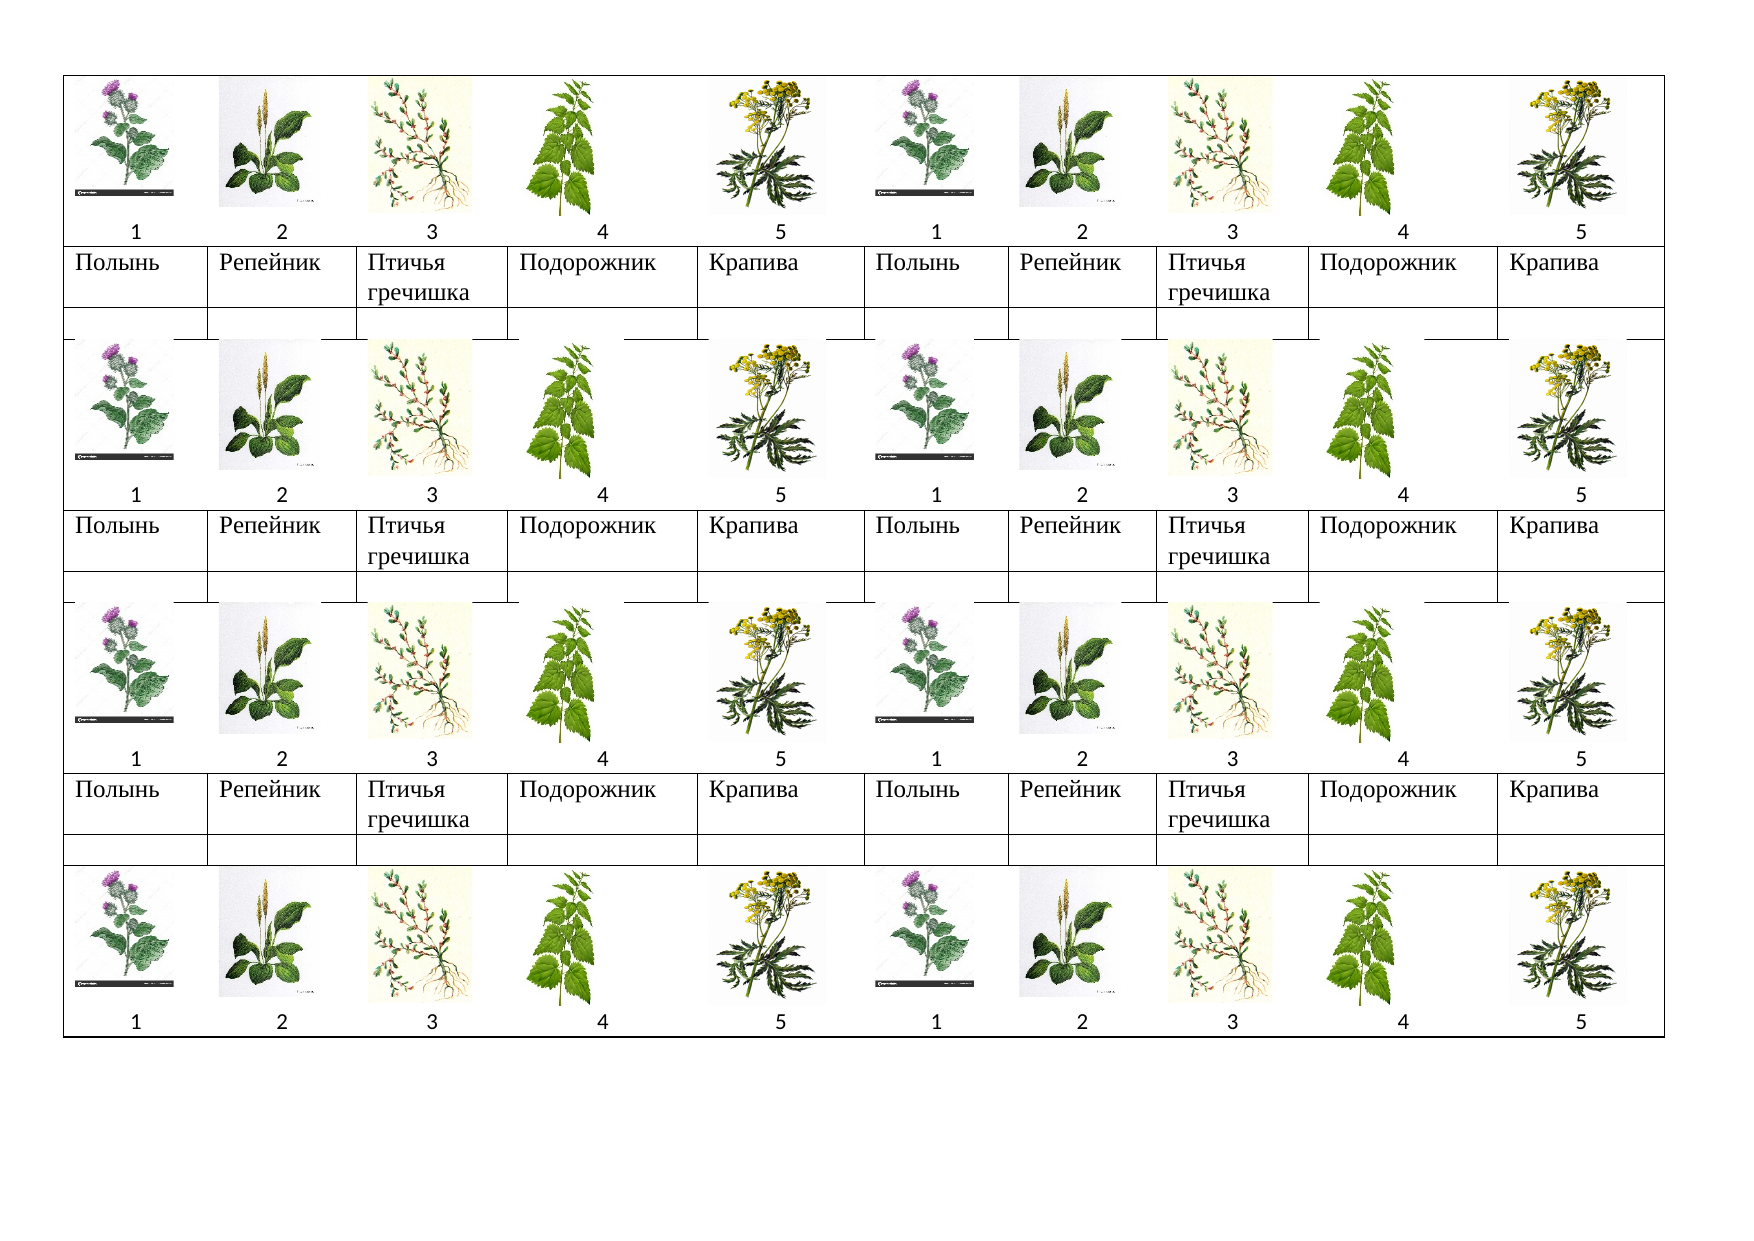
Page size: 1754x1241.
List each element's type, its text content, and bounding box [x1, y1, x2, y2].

table_cell [357, 308, 507, 338]
picture [218, 339, 322, 470]
picture [1019, 76, 1122, 207]
table_cell [1498, 603, 1664, 744]
table_cell Подорожник [1309, 511, 1497, 571]
table_cell Полынь [865, 511, 1008, 571]
table_cell [864, 76, 1008, 217]
table_cell Репейник [208, 511, 356, 571]
table_cell [64, 76, 208, 217]
picture [1319, 76, 1425, 216]
picture [708, 76, 827, 215]
table_cell [1498, 835, 1664, 865]
picture [708, 339, 827, 478]
table_cell [1157, 603, 1308, 744]
table_cell Птичья гречишка [357, 247, 507, 307]
picture [1019, 602, 1122, 734]
table_cell [208, 866, 356, 1007]
table_cell Подорожник [508, 247, 697, 307]
table_cell [64, 572, 207, 602]
picture [1167, 602, 1273, 739]
picture [1167, 339, 1273, 476]
table_cell [356, 340, 508, 480]
table_cell [508, 866, 697, 1007]
table_cell [208, 308, 356, 338]
table_cell [64, 308, 207, 338]
table_cell [1308, 76, 1498, 217]
table_cell Птичья гречишка [1157, 774, 1308, 834]
table_cell [508, 76, 697, 217]
table_cell [1157, 835, 1308, 865]
table_cell 3 [1157, 480, 1308, 509]
picture [708, 602, 827, 742]
table_cell 3 [1157, 217, 1308, 246]
picture [218, 866, 322, 997]
table_cell Подорожник [1309, 247, 1497, 307]
table_cell [1309, 572, 1497, 602]
table_cell Репейник [1009, 247, 1156, 307]
table_cell 1 [64, 480, 208, 509]
table_cell [208, 340, 356, 480]
picture [75, 602, 174, 723]
picture [1509, 76, 1627, 215]
table_cell [1008, 866, 1157, 1007]
table_cell Репейник [1009, 774, 1156, 834]
picture [1019, 339, 1122, 470]
table_cell [508, 308, 697, 338]
table_cell 4 [1308, 744, 1498, 773]
table_cell [357, 572, 507, 602]
table_cell Полынь [865, 247, 1008, 307]
table_cell [864, 866, 1008, 1007]
table_cell [1008, 603, 1157, 744]
table_cell Крапива [698, 511, 864, 571]
table_cell 1 [864, 1007, 1008, 1036]
table_cell [1308, 340, 1498, 480]
table_cell 1 [64, 744, 208, 773]
table_cell Полынь [64, 511, 207, 571]
table_cell Репейник [208, 774, 356, 834]
table_cell [208, 835, 356, 865]
picture [1319, 339, 1425, 479]
table_cell [1308, 603, 1498, 744]
table_cell 3 [1157, 744, 1308, 773]
table_cell Крапива [698, 774, 864, 834]
table_cell [508, 835, 697, 865]
table_cell Подорожник [508, 511, 697, 571]
table_cell Птичья гречишка [1157, 511, 1308, 571]
table_cell [864, 340, 1008, 480]
picture [875, 76, 974, 196]
table_cell [64, 866, 208, 1007]
table_cell 4 [508, 217, 697, 246]
picture [75, 866, 174, 987]
table_cell Птичья гречишка [357, 774, 507, 834]
table_cell [1008, 76, 1157, 217]
table_cell Полынь [865, 774, 1008, 834]
picture [519, 339, 624, 479]
table_cell [698, 866, 864, 1007]
picture [367, 866, 473, 1003]
table_cell [208, 603, 356, 744]
table_cell 5 [698, 1007, 864, 1036]
table_cell Крапива [1498, 774, 1664, 834]
picture [1509, 866, 1627, 1005]
picture [75, 339, 174, 460]
table_cell 3 [356, 744, 508, 773]
table_cell [1498, 572, 1664, 602]
picture [875, 602, 974, 723]
table_cell 2 [1008, 744, 1157, 773]
table_cell 4 [508, 480, 697, 509]
table_cell Крапива [698, 247, 864, 307]
table_cell 3 [356, 217, 508, 246]
table_cell Репейник [208, 247, 356, 307]
table_cell [64, 603, 208, 744]
table_cell [1498, 308, 1664, 338]
picture [519, 602, 624, 743]
table_cell Репейник [1009, 511, 1156, 571]
picture [367, 339, 473, 476]
table_cell [698, 572, 864, 602]
picture [218, 602, 322, 734]
picture [1509, 339, 1627, 478]
table_cell [208, 572, 356, 602]
table_cell [865, 308, 1008, 338]
table_cell [1157, 572, 1308, 602]
picture [519, 866, 624, 1006]
table_cell [508, 340, 697, 480]
table_cell 5 [698, 744, 864, 773]
table_cell [865, 835, 1008, 865]
table_cell [208, 76, 356, 217]
table_cell [698, 835, 864, 865]
table_cell [508, 603, 697, 744]
table_cell 5 [1498, 744, 1664, 773]
table_cell [698, 340, 864, 480]
picture [875, 339, 974, 460]
table_cell [356, 603, 508, 744]
picture [708, 866, 827, 1005]
table_cell 5 [698, 217, 864, 246]
table_cell Крапива [1498, 247, 1664, 307]
table_cell [1008, 340, 1157, 480]
table_cell 1 [864, 744, 1008, 773]
table_cell [865, 572, 1008, 602]
table_cell 2 [208, 480, 356, 509]
table_cell 4 [508, 1007, 697, 1036]
table_cell [1157, 866, 1308, 1007]
table_cell Полынь [64, 247, 207, 307]
table_cell Подорожник [508, 774, 697, 834]
table_cell 1 [864, 217, 1008, 246]
table_cell 2 [1008, 480, 1157, 509]
table_cell 4 [1308, 217, 1498, 246]
table_cell [698, 603, 864, 744]
table_cell 1 [864, 480, 1008, 509]
table_cell 5 [1498, 1007, 1664, 1036]
table_cell 4 [508, 744, 697, 773]
table_cell Полынь [64, 774, 207, 834]
table_cell [1308, 866, 1498, 1007]
table_cell 3 [1157, 1007, 1308, 1036]
picture [519, 76, 624, 216]
table_cell [1009, 308, 1156, 338]
picture [875, 866, 974, 987]
table_cell 2 [1008, 1007, 1157, 1036]
table_cell Крапива [1498, 511, 1664, 571]
table_cell [64, 835, 207, 865]
table_cell [508, 572, 697, 602]
table_cell Птичья гречишка [357, 511, 507, 571]
table_cell 3 [356, 1007, 508, 1036]
table_cell 2 [208, 744, 356, 773]
table_cell [1009, 835, 1156, 865]
picture [1167, 866, 1273, 1003]
table_cell [1309, 308, 1497, 338]
table_cell 3 [356, 480, 508, 509]
picture [218, 76, 322, 207]
table_cell [1309, 835, 1497, 865]
picture [1319, 866, 1425, 1006]
table_cell 4 [1308, 480, 1498, 509]
table_cell 5 [698, 480, 864, 509]
table_cell [1498, 340, 1664, 480]
picture [75, 76, 174, 196]
table_cell [1009, 572, 1156, 602]
table_cell [1157, 308, 1308, 338]
table_cell [864, 603, 1008, 744]
table_cell [1157, 76, 1308, 217]
picture [1319, 602, 1425, 743]
table_cell [1498, 76, 1664, 217]
picture [367, 76, 473, 213]
table_cell [64, 340, 208, 480]
table_cell [1498, 866, 1664, 1007]
table_cell Птичья гречишка [1157, 247, 1308, 307]
table_cell [698, 76, 864, 217]
table_cell Подорожник [1309, 774, 1497, 834]
table_cell [357, 835, 507, 865]
table_cell 2 [208, 217, 356, 246]
picture [1167, 76, 1273, 213]
table_cell 1 [64, 1007, 208, 1036]
table_cell 2 [1008, 217, 1157, 246]
picture [1019, 866, 1122, 997]
table_cell [698, 308, 864, 338]
table_cell [356, 866, 508, 1007]
table_cell [356, 76, 508, 217]
table_cell 5 [1498, 480, 1664, 509]
table_cell [1157, 340, 1308, 480]
table_cell 2 [208, 1007, 356, 1036]
table_cell 5 [1498, 217, 1664, 246]
picture [1509, 602, 1627, 742]
table_cell 1 [64, 217, 208, 246]
picture [367, 602, 473, 739]
table_cell 4 [1308, 1007, 1498, 1036]
